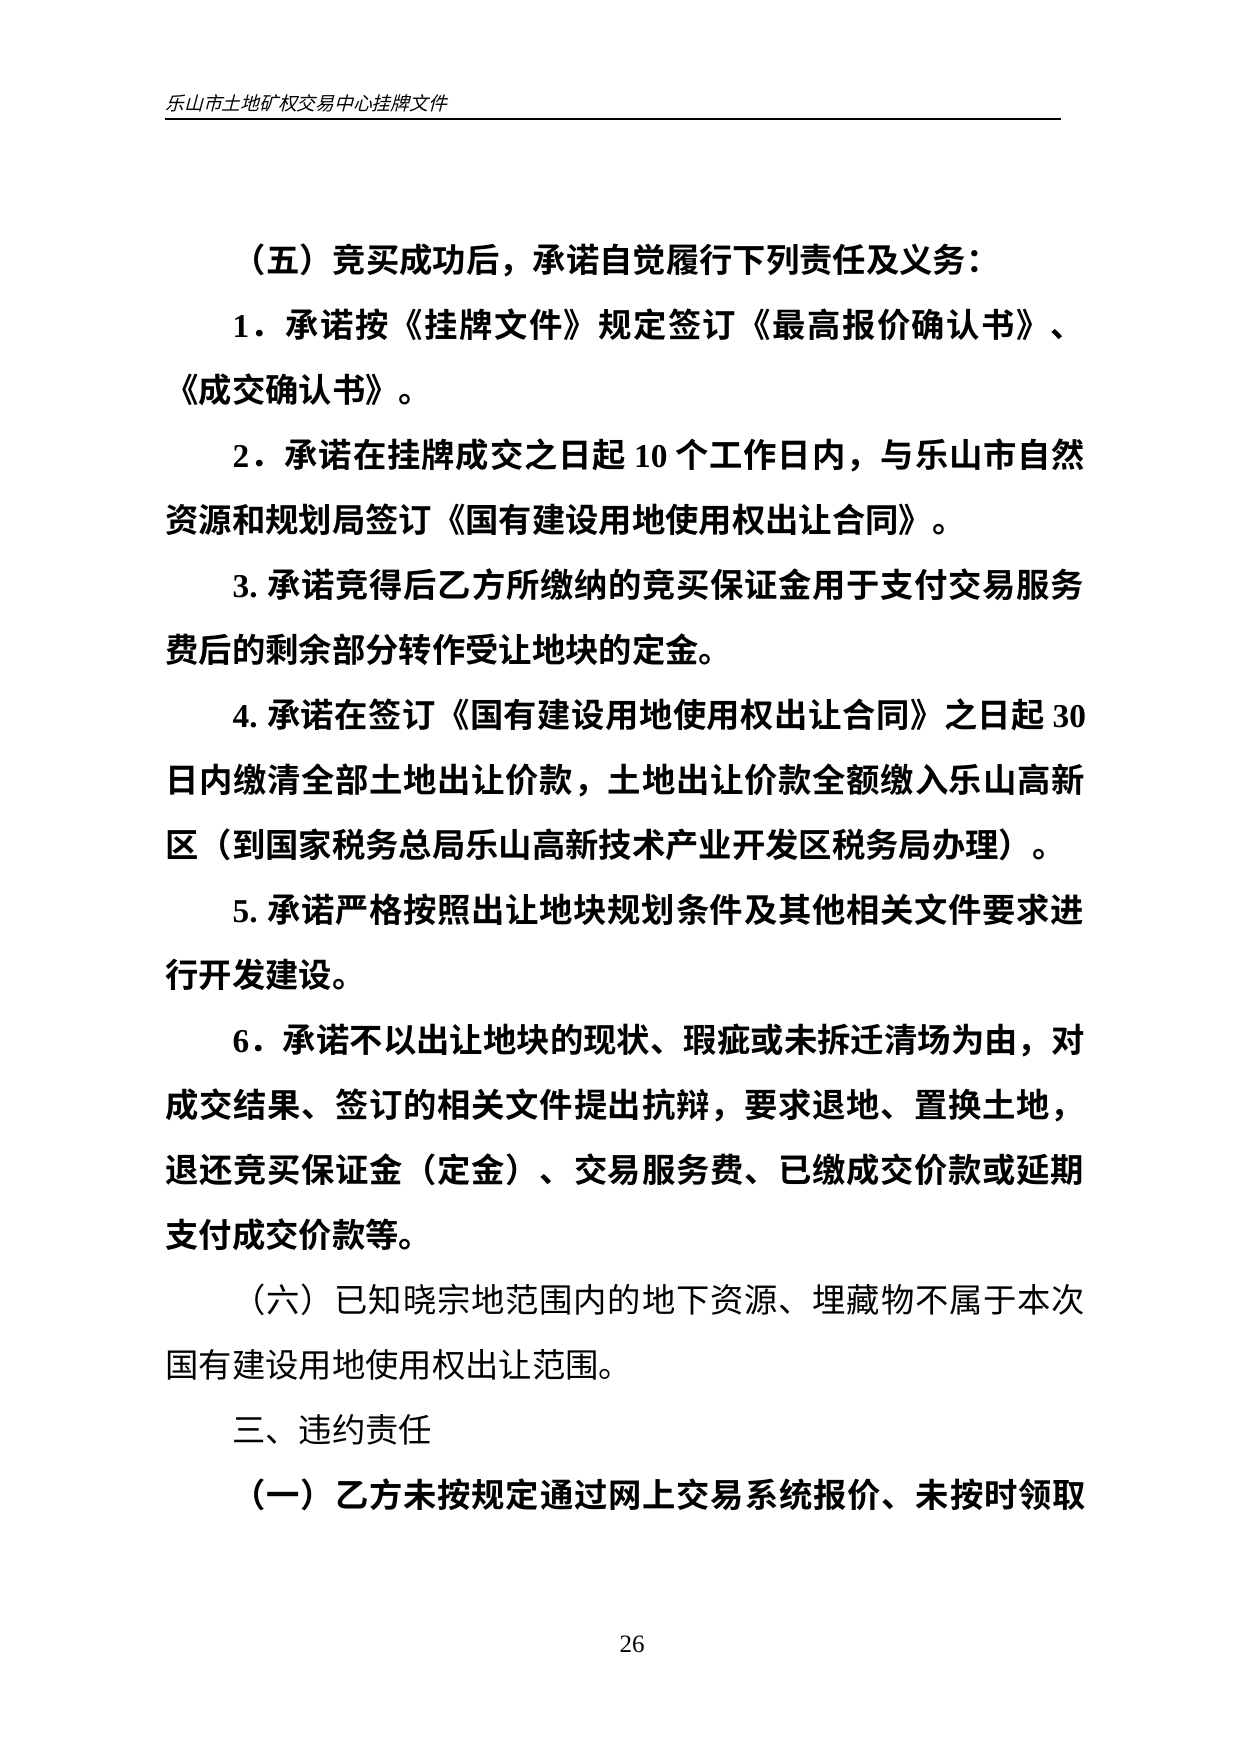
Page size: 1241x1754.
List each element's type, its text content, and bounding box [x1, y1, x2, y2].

text （六）已知晓宗地范围内的地下资源、埋藏物不属于本次国有建设用地使用权出让范围。 [165, 1266, 1086, 1396]
text 6．承诺不以出让地块的现状、瑕疵或未拆迁清场为由，对成交结果、签订的相关文件提出抗辩，要求退地、置换土地，退还竞买保证金（定金）、交易服务费、已缴成交价款或延期支付成交价款等。 [165, 1006, 1086, 1266]
text 三、违约责任 [165, 1396, 1086, 1461]
text 4. 承诺在签订《国有建设用地使用权出让合同》之日起30日内缴清全部土地出让价款，土地出让价款全额缴入乐山高新区（到国家税务总局乐山高新技术产业开发区税务局办理）。 [165, 681, 1086, 876]
text （五）竞买成功后，承诺自觉履行下列责任及义务： [165, 226, 1086, 291]
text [165, 1461, 1086, 1526]
text 5. 承诺严格按照出让地块规划条件及其他相关文件要求进行开发建设。 [165, 876, 1086, 1006]
text 3. 承诺竞得后乙方所缴纳的竞买保证金用于支付交易服务费后的剩余部分转作受让地块的定金。 [165, 551, 1086, 681]
text 2．承诺在挂牌成交之日起10个工作日内，与乐山市自然资源和规划局签订《国有建设用地使用权出让合同》。 [165, 421, 1086, 551]
text 1．承诺按《挂牌文件》规定签订《最高报价确认书》、《成交确认书》。 [165, 291, 1086, 421]
